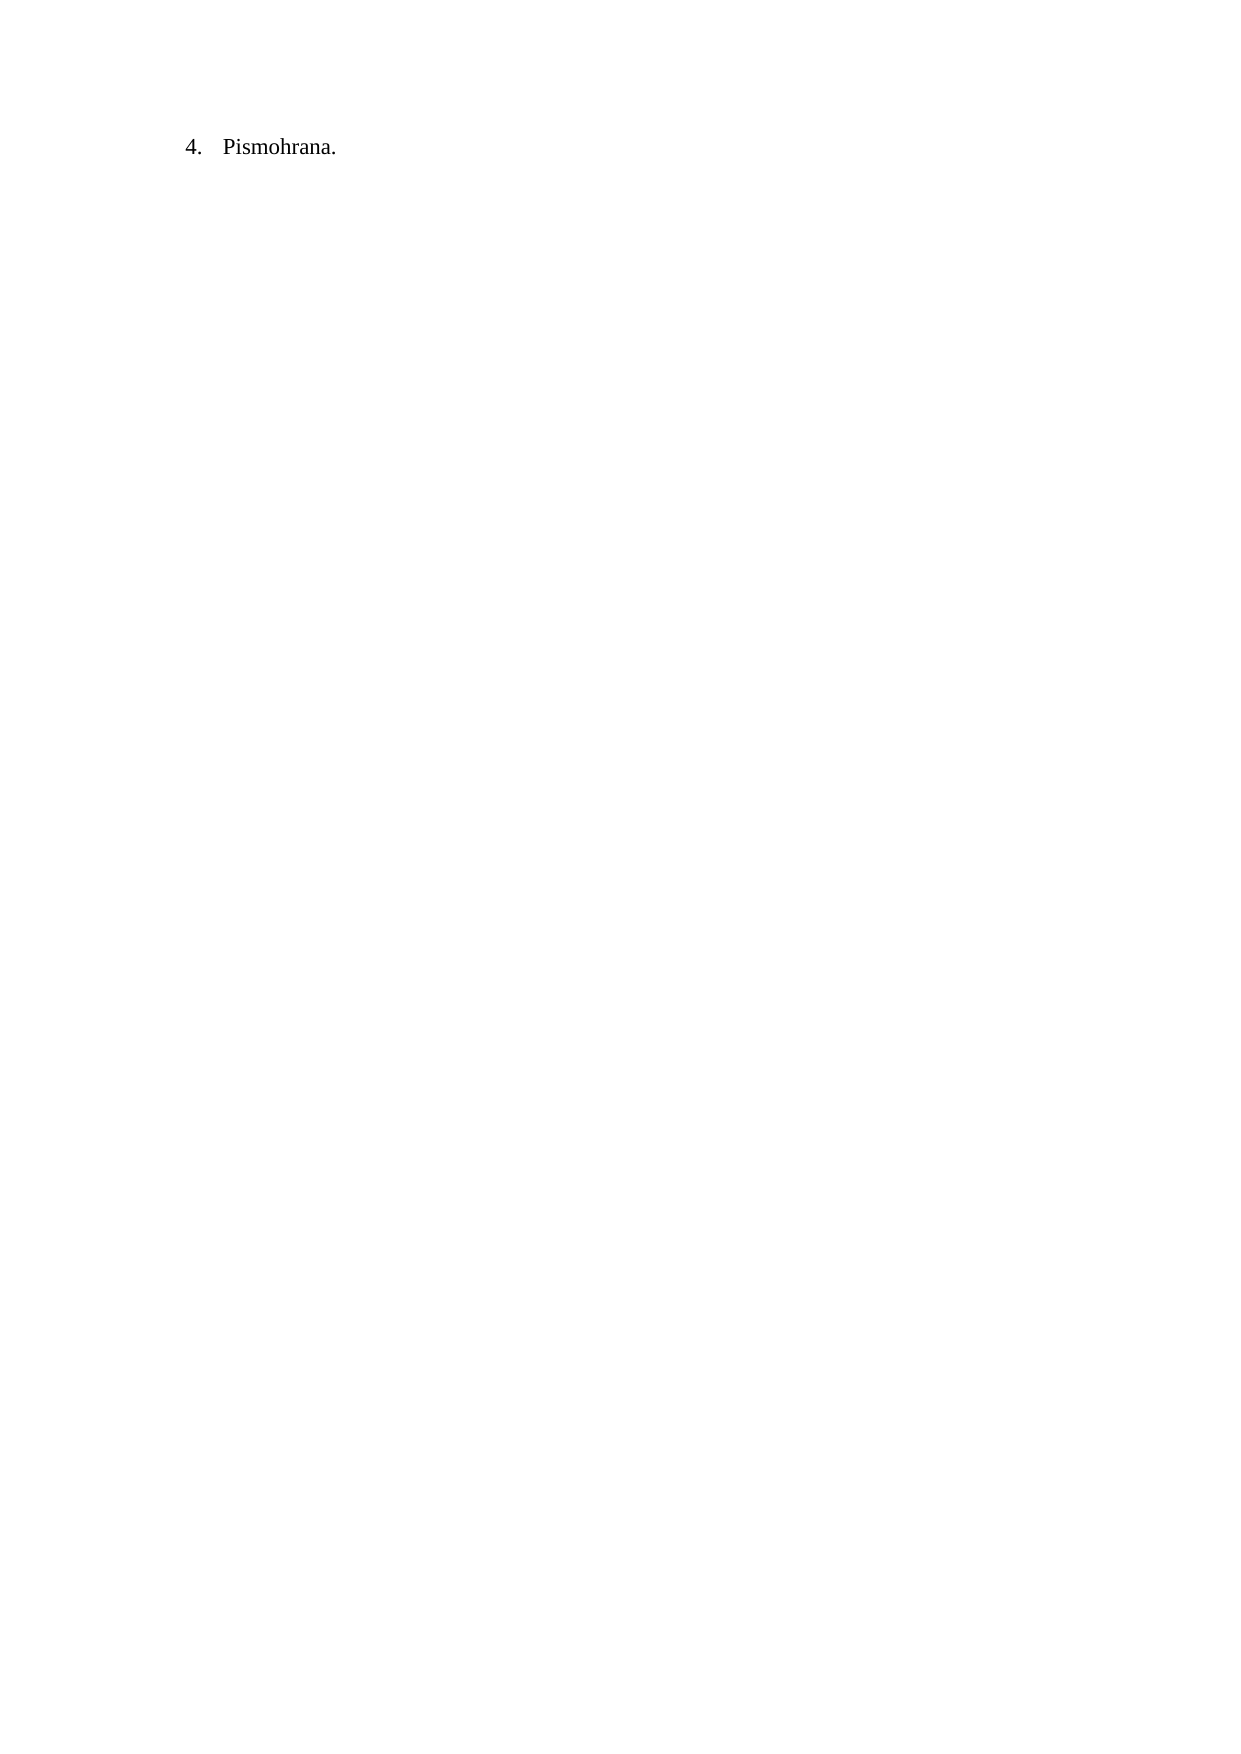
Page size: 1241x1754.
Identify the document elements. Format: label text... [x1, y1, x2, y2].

list Pismohrana. [185, 133, 664, 159]
